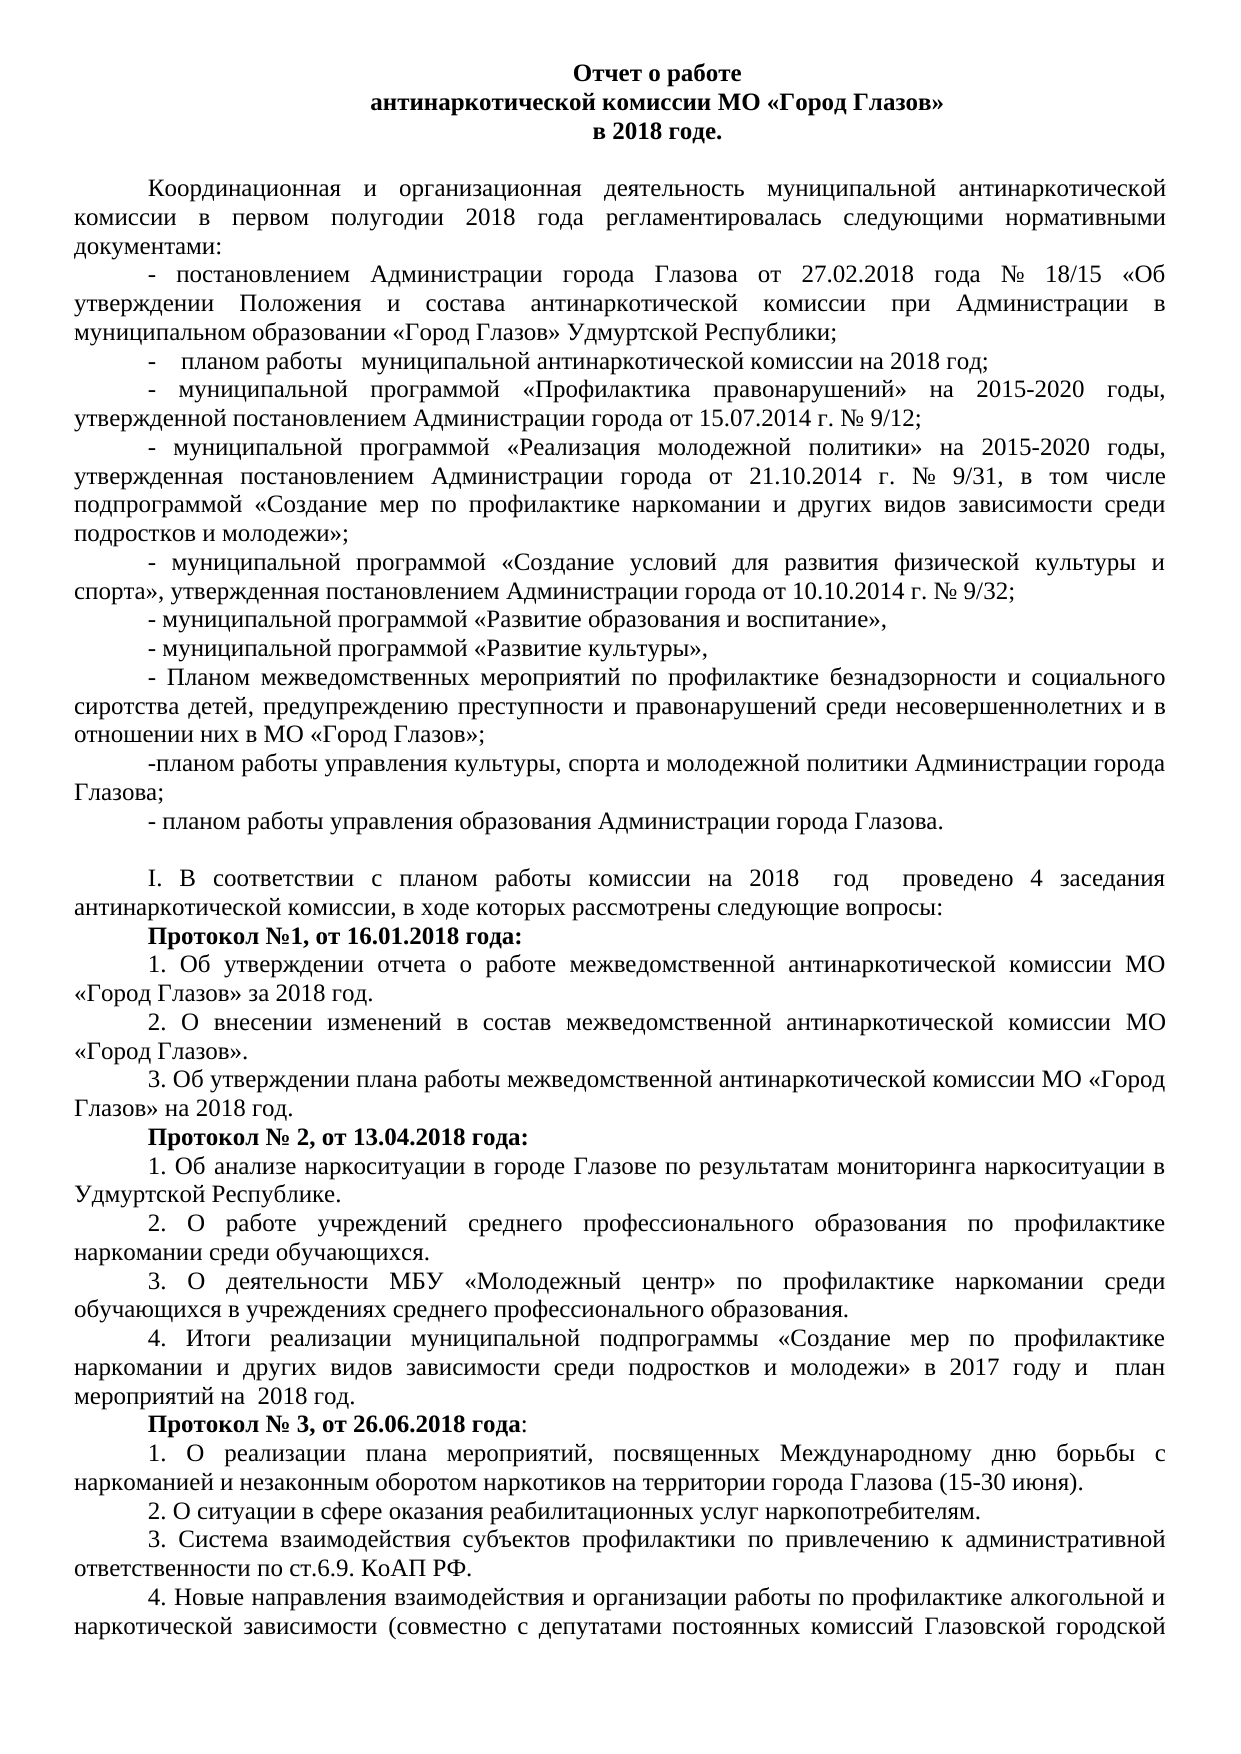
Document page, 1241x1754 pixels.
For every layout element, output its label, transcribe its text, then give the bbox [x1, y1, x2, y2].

text антинаркотической комиссии МО «Город Глазов» [74, 87, 1167, 116]
text - планом работы управления образования Администрации города Глазова. [74, 806, 1167, 834]
text - муниципальной программой «Профилактика правонарушений» на 2015-2020 годы, утвержденной постановлением Администрации города от 15.07.2014 г. № 9/12; [74, 374, 1167, 432]
text Протокол №1, от 16.01.2018 года: [74, 921, 1167, 949]
text 4. Итоги реализации муниципальной подпрограммы «Создание мер по профилактике наркомании и других видов зависимости среди подростков и молодежи» в 2017 году и план мероприятий на 2018 год. [74, 1323, 1167, 1409]
text 3. Об утверждении плана работы межведомственной антинаркотической комиссии МО «Город Глазов» на 2018 год. [74, 1064, 1167, 1122]
text - муниципальной программой «Создание условий для развития физической культуры и спорта», утвержденная постановлением Администрации города от 10.10.2014 г. № 9/32; [74, 547, 1167, 604]
text 2. О ситуации в сфере оказания реабилитационных услуг наркопотребителям. [74, 1496, 1167, 1524]
text 3. О деятельности МБУ «Молодежный центр» по профилактике наркомании среди обучающихся в учреждениях среднего профессионального образования. [74, 1266, 1167, 1323]
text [74, 1582, 1167, 1639]
text Отчет о работе [74, 58, 1167, 87]
text 1. Об анализе наркоситуации в городе Глазове по результатам мониторинга наркоситуации в Удмуртской Республике. [74, 1151, 1167, 1208]
text - муниципальной программой «Реализация молодежной политики» на 2015-2020 годы, утвержденная постановлением Администрации города от 21.10.2014 г. № 9/31, в том числе подпрограммой «Создание мер по профилактике наркомании и других видов зависимости среди подростков и молодежи»; [74, 432, 1167, 547]
text - муниципальной программой «Развитие образования и воспитание», [74, 604, 1167, 633]
text в 2018 годe. [74, 116, 1167, 144]
text Протокол № 2, от 13.04.2018 года: [74, 1122, 1167, 1151]
text -планом работы управления культуры, спорта и молодежной политики Администрации города Глазова; [74, 748, 1167, 806]
text - планом работы муниципальной антинаркотической комиссии на 2018 год; [74, 346, 1167, 374]
text - постановлением Администрации города Глазова от 27.02.2018 года № 18/15 «Об утверждении Положения и состава антинаркотической комиссии при Администрации в муниципальном образовании «Город Глазов» Удмуртской Республики; [74, 259, 1167, 346]
text Протокол № 3, от 26.06.2018 года: [74, 1409, 1167, 1438]
text 2. О работе учреждений среднего профессионального образования по профилактике наркомании среди обучающихся. [74, 1208, 1167, 1266]
text 3. Система взаимодействия субъектов профилактики по привлечению к административной ответственности по ст.6.9. КоАП РФ. [74, 1524, 1167, 1582]
text I. В соответствии с планом работы комиссии на 2018 год проведено 4 заседания антинаркотической комиссии, в ходе которых рассмотрены следующие вопросы: [74, 863, 1167, 921]
text 2. О внесении изменений в состав межведомственной антинаркотической комиссии МО «Город Глазов». [74, 1007, 1167, 1064]
text 1. Об утверждении отчета о работе межведомственной антинаркотической комиссии МО «Город Глазов» за 2018 год. [74, 949, 1167, 1007]
text - муниципальной программой «Развитие культуры», [74, 633, 1167, 662]
text 1. О реализации плана мероприятий, посвященных Международному дню борьбы с наркоманией и незаконным оборотом наркотиков на территории города Глазова (15-30 июня). [74, 1438, 1167, 1496]
text - Планом межведомственных мероприятий по профилактике безнадзорности и социального сиротства детей, предупреждению преступности и правонарушений среди несовершеннолетних и в отношении них в МО «Город Глазов»; [74, 662, 1167, 748]
text Координационная и организационная деятельность муниципальной антинаркотической комиссии в первом полугодии 2018 года регламентировалась следующими нормативными документами: [74, 173, 1167, 259]
